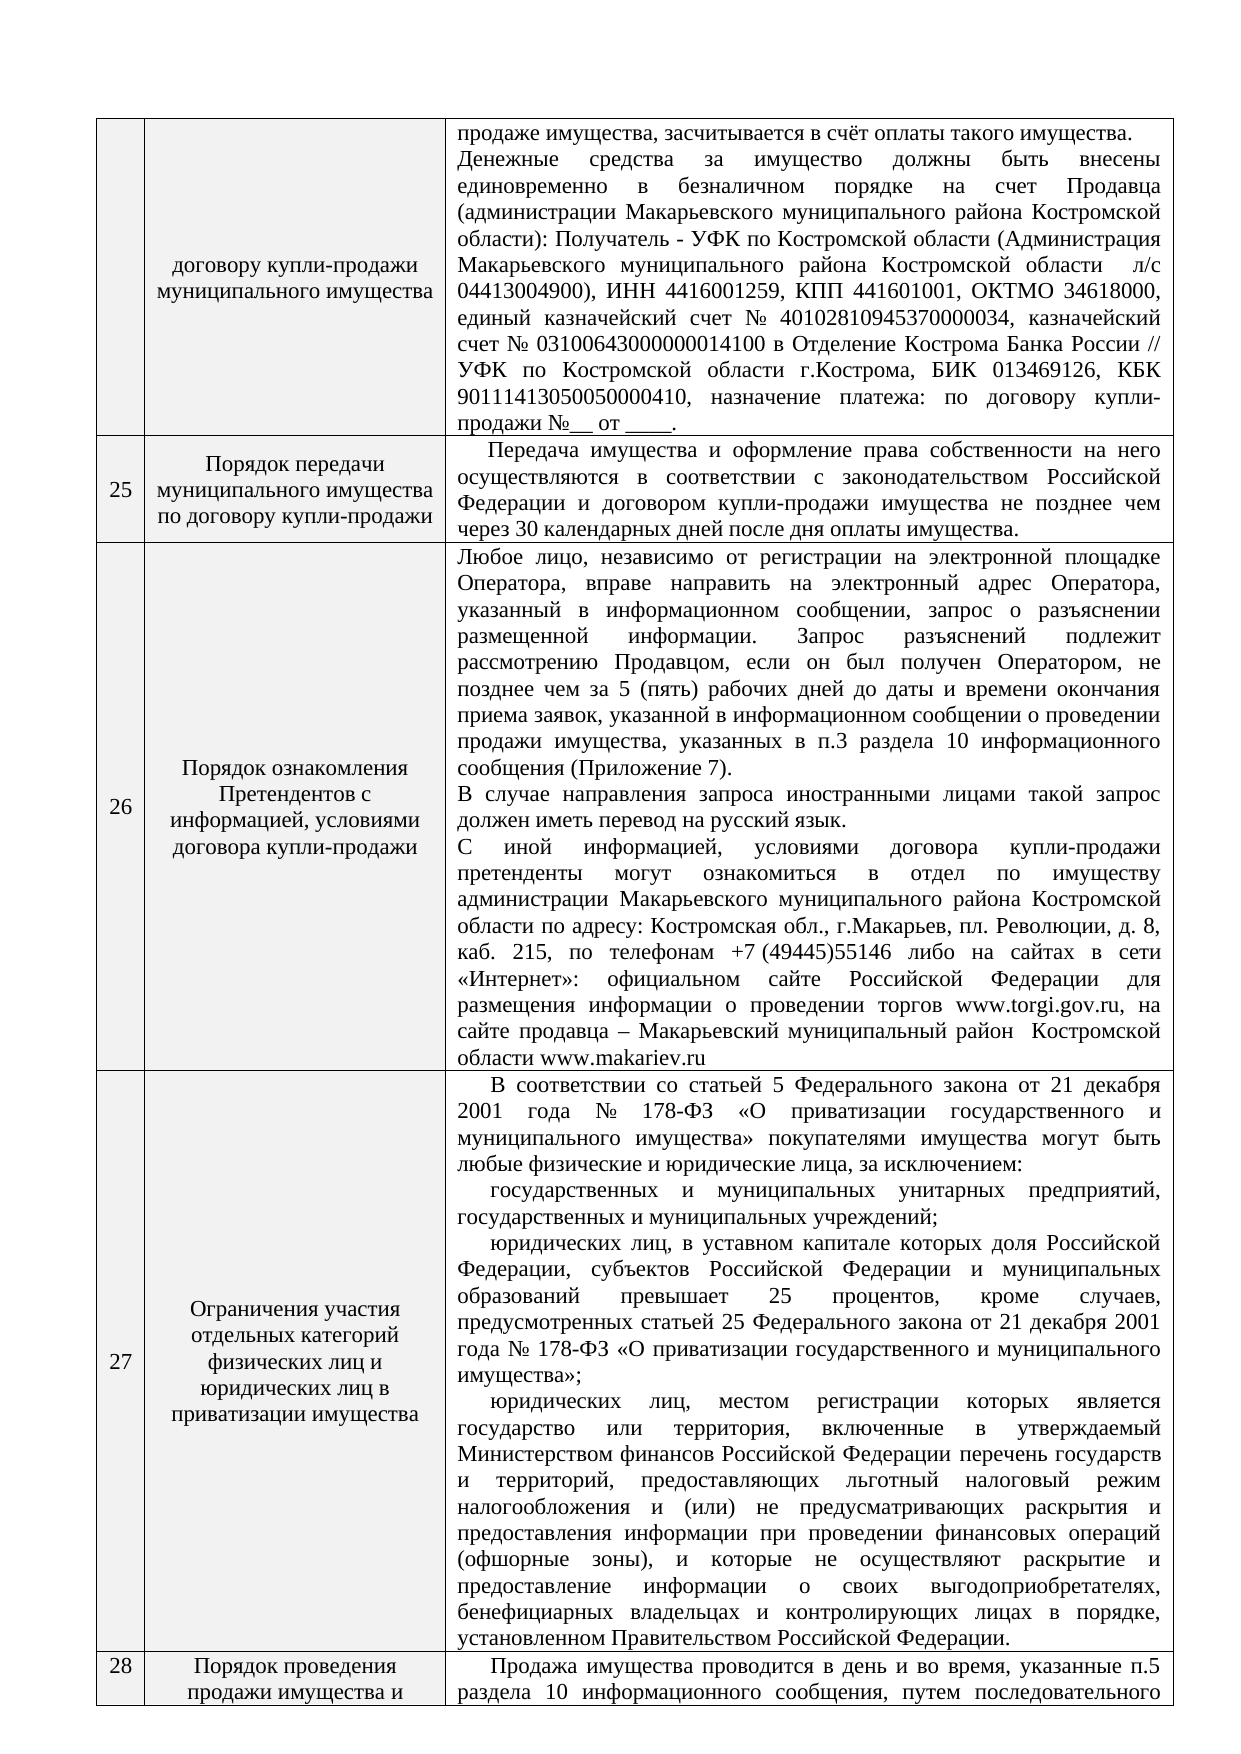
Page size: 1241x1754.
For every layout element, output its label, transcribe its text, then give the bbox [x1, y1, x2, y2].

table_cell Порядок ознакомления Претендентов с информацией, условиями договора купли-продажи [145, 543, 445, 1070]
table_cell Порядок передачи муниципального имущества по договору купли-продажи [145, 436, 445, 542]
table_cell Ограничения участия отдельных категорий физических лиц и юридических лиц в приватизации имущества [145, 1071, 445, 1651]
table_cell 28 [97, 1652, 144, 1704]
table_cell 27 [97, 1071, 144, 1651]
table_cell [145, 1652, 445, 1704]
table_cell 25 [97, 436, 144, 542]
table_cell В соответствии со статьей 5 Федерального закона от 21 декабря 2001 года № 178-ФЗ «О приватизации государственного и муниципального имущества» покупателями имущества могут быть любые физические и юридические лица, за исключением: государственных и муниципальных унитарных предприятий, государственных и муниципальных учреждений; юридических лиц, в уставном капитале которых доля Российской Федерации, субъектов Российской Федерации и муниципальных образований превышает 25 процентов, кроме случаев, предусмотренных статьей 25 Федерального закона от 21 декабря 2001 года № 178-ФЗ «О приватизации государственного и муниципального имущества»; юридических лиц, местом регистрации которых является государство или территория, включенные в утверждаемый Министерством финансов Российской Федерации перечень государств и территорий, предоставляющих льготный налоговый режим налогообложения и (или) не предусматривающих раскрытия и предоставления информации при проведении финансовых операций (офшорные зоны), и которые не осуществляют раскрытие и предоставление информации о своих выгодоприобретателях, бенефициарных владельцах и контролирующих лицах в порядке, установленном Правительством Российской Федерации. [446, 1071, 1173, 1651]
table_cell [446, 119, 1173, 435]
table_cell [145, 119, 445, 435]
table_cell Передача имущества и оформление права собственности на него осуществляются в соответствии с законодательством Российской Федерации и договором купли-продажи имущества не позднее чем через 30 календарных дней после дня оплаты имущества. [446, 436, 1173, 542]
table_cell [446, 1652, 1173, 1704]
table_cell Любое лицо, независимо от регистрации на электронной площадке Оператора, вправе направить на электронный адрес Оператора, указанный в информационном сообщении, запрос о разъяснении размещенной информации. Запрос разъяснений подлежит рассмотрению Продавцом, если он был получен Оператором, не позднее чем за 5 (пять) рабочих дней до даты и времени окончания приема заявок, указанной в информационном сообщении о проведении продажи имущества, указанных в п.3 раздела 10 информационного сообщения (Приложение 7). В случае направления запроса иностранными лицами такой запрос должен иметь перевод на русский язык. С иной информацией, условиями договора купли-продажи претенденты могут ознакомиться в отдел по имуществу администрации Макарьевского муниципального района Костромской области по адресу: Костромская обл., г.Макарьев, пл. Революции, д. 8, каб. 215, по телефонам +7 (49445)55146 либо на сайтах в сети «Интернет»: официальном сайте Российской Федерации для размещения информации о проведении торгов www.torgi.gov.ru, на сайте продавца – Макарьевский муниципальный район Костромской области www.makariev.ru [446, 543, 1173, 1070]
table_cell 26 [97, 543, 144, 1070]
table_cell 24 [97, 119, 144, 435]
